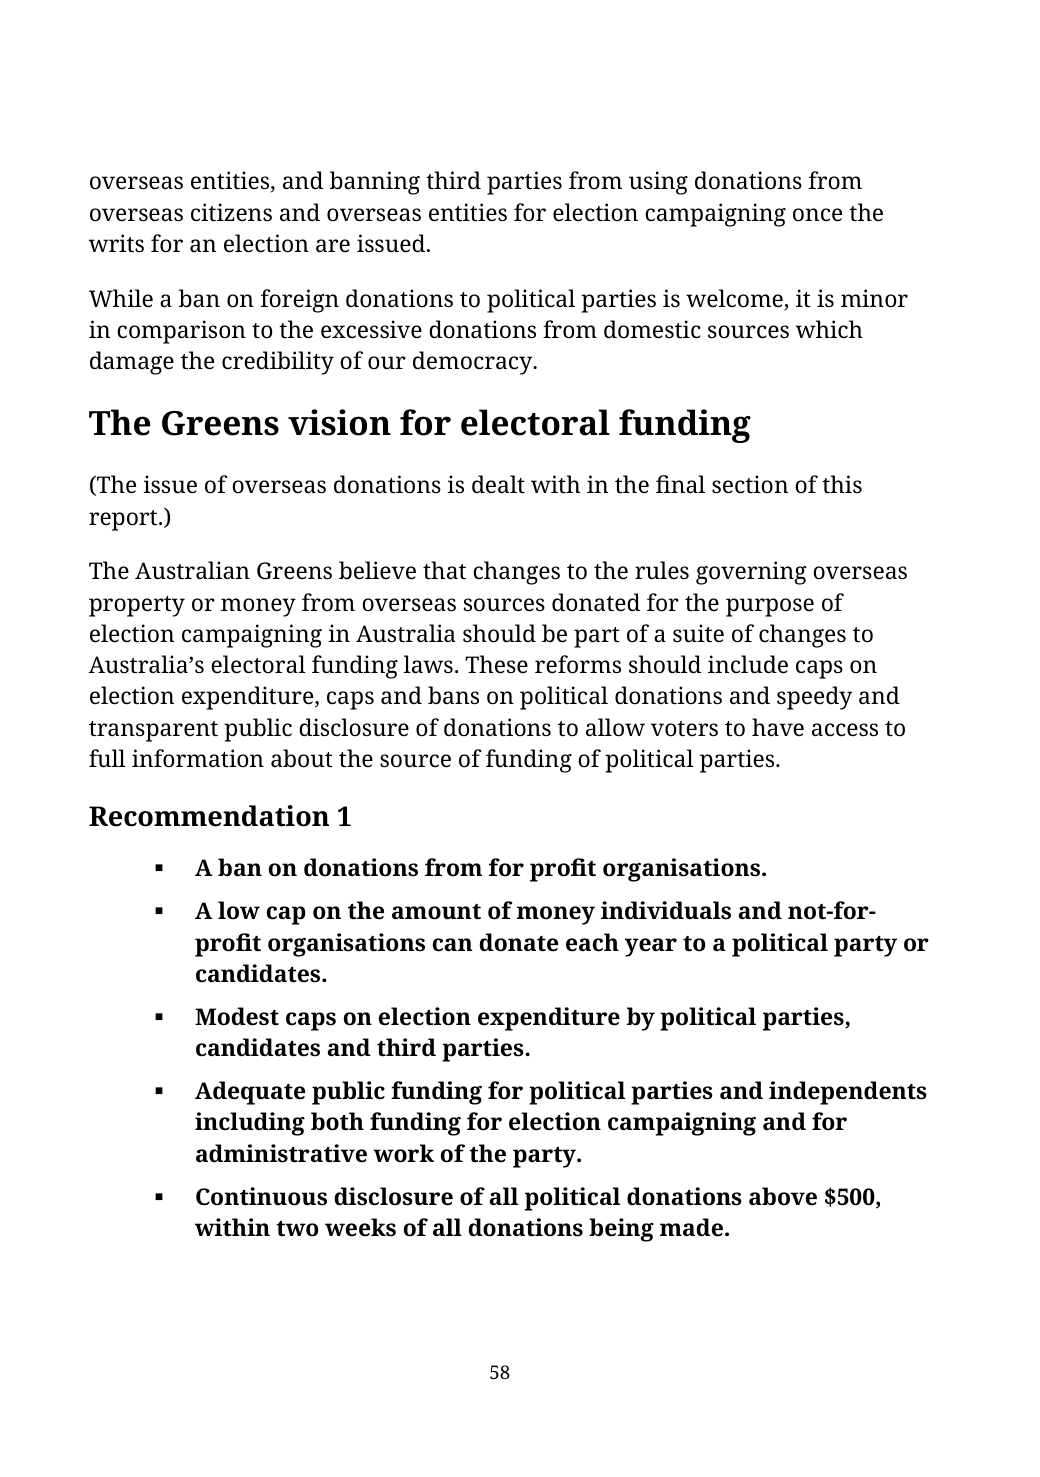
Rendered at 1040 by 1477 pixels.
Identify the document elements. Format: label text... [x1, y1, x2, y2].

text A low cap on the amount of money individuals and not-for-profit organisations can donate each year to a political party or candidates. [153, 895, 933, 989]
text Continuous disclosure of all political donations above $500, within two weeks of all donations being made. [153, 1181, 933, 1243]
subtitle The Greens vision for electoral funding [88, 400, 933, 446]
text Modest caps on election expenditure by political parties, candidates and third parties. [153, 1001, 933, 1063]
text A ban on donations from for profit organisations. [153, 852, 933, 883]
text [88, 165, 933, 259]
text The Australian Greens believe that changes to the rules governing overseas property or money from overseas sources donated for the purpose of election campaigning in Australia should be part of a suite of changes to Australia’s electoral funding laws. These reforms should include caps on election expenditure, caps and bans on political donations and speedy and transparent public disclosure of donations to allow voters to have access to full information about the source of funding of political parties. [88, 555, 933, 774]
text While a ban on foreign donations to political parties is welcome, it is minor in comparison to the excessive donations from domestic sources which damage the credibility of our democracy. [88, 283, 933, 376]
subtitle Recommendation 1 [88, 798, 933, 834]
text Adequate public funding for political parties and independents including both funding for election campaigning and for administrative work of the party. [153, 1075, 933, 1169]
text (The issue of overseas donations is dealt with in the final section of this report.) [88, 469, 933, 532]
